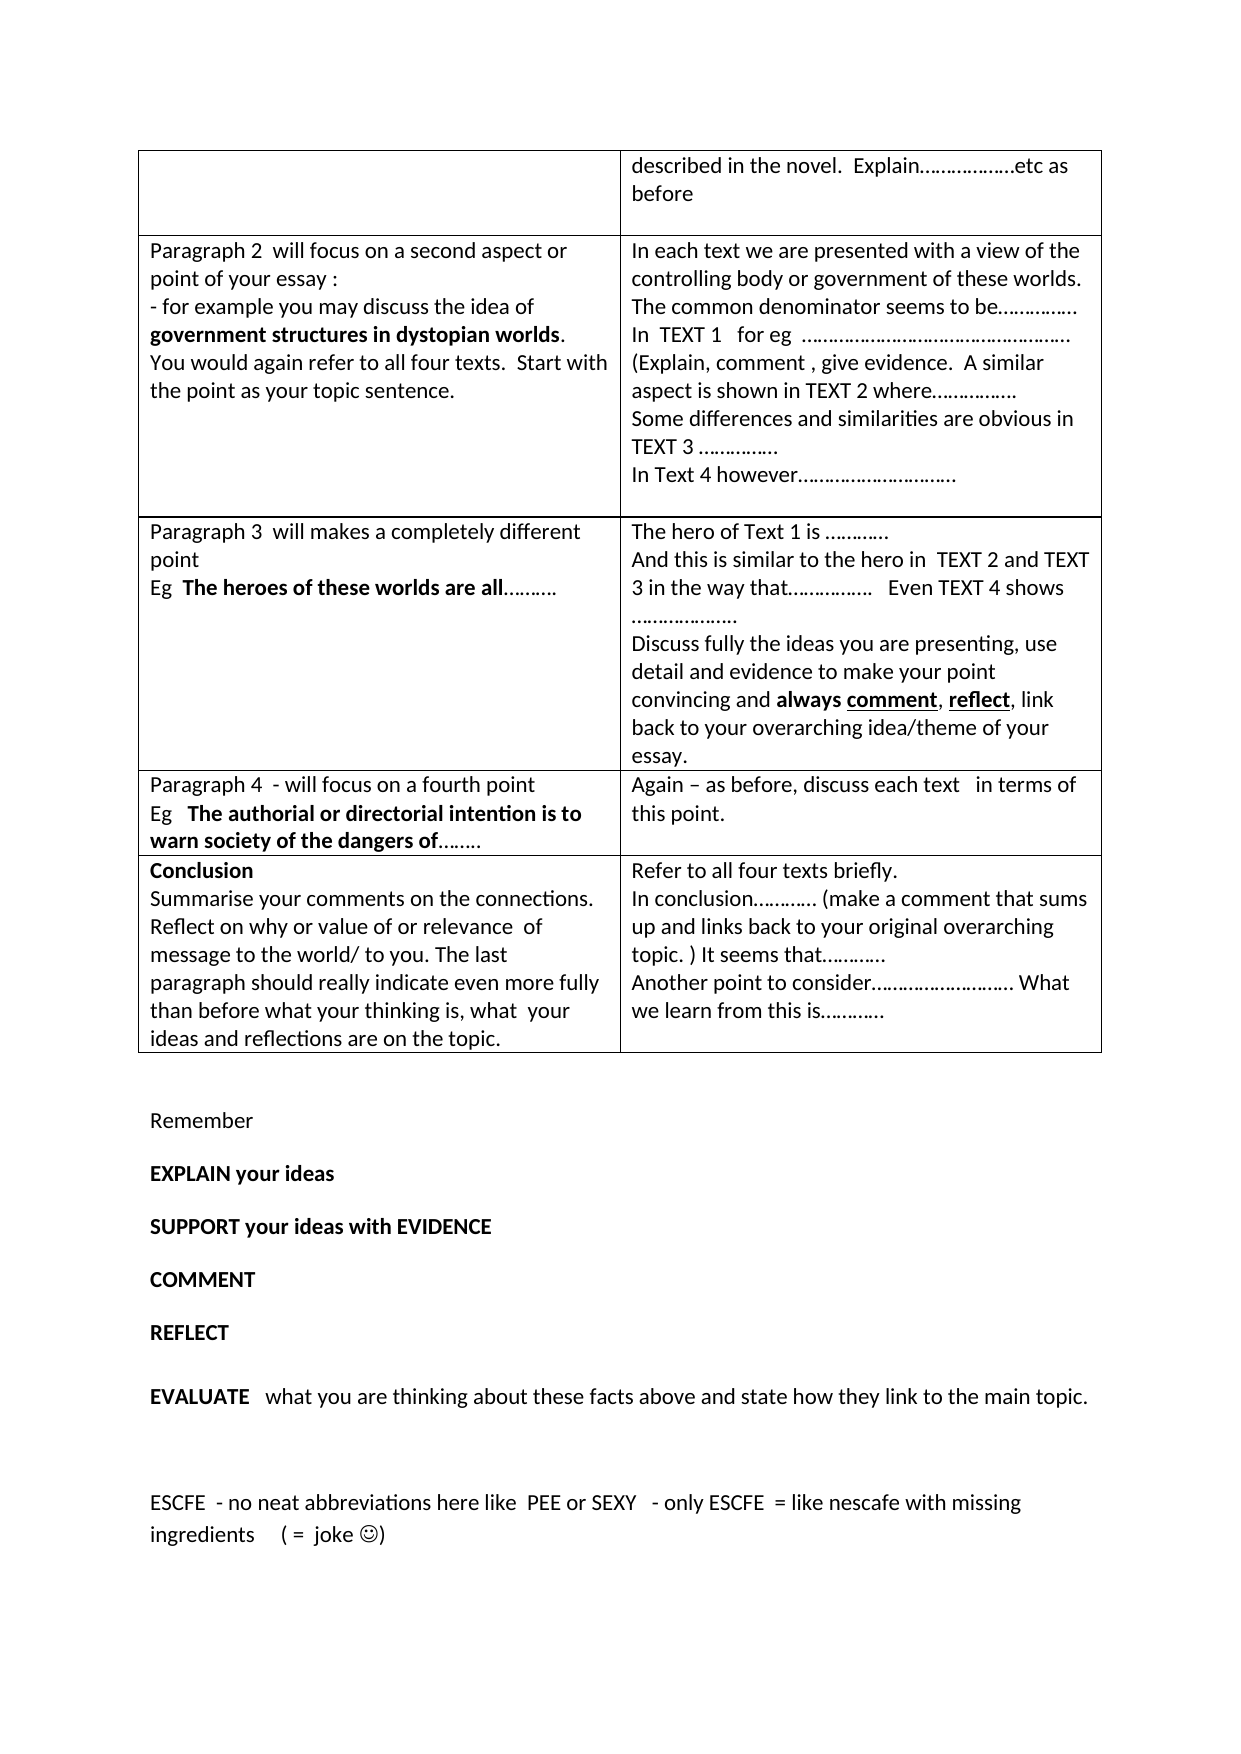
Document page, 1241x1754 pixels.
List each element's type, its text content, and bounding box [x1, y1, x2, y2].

text COMMENT [150, 1265, 1090, 1293]
table_cell The hero of Text 1 is ………… And this is similar to the hero in TEXT 2 and TEXT 3 in the way that……………. Even TEXT 4 shows ……………….. Discuss fully the ideas you are presenting, use detail and evidence to make your point convincing and always comment, reflect, link back to your overarching idea/theme of your essay. [621, 518, 1101, 769]
text SUPPORT your ideas with EVIDENCE [150, 1212, 1090, 1240]
table_cell Refer to all four texts briefly. In conclusion………… (make a comment that sums up and links back to your original overarching topic. ) It seems that………… Another point to consider……………………… What we learn from this is………… [621, 856, 1101, 1052]
table_cell Paragraph 3 will makes a completely different point Eg The heroes of these worlds are all………. [139, 518, 620, 769]
table_cell In each text we are presented with a view of the controlling body or government of these worlds. The common denominator seems to be…………… In TEXT 1 for eg ……………………………………………(Explain, comment , give evidence. A similar aspect is shown in TEXT 2 where……………. Some differences and similarities are obvious in TEXT 3 …………… In Text 4 however………………………… [621, 236, 1101, 516]
table_cell Again – as before, discuss each text in terms of this point. [621, 771, 1101, 855]
table_cell Paragraph 4 - will focus on a fourth point Eg The authorial or directorial intention is to warn society of the dangers of…….. [139, 771, 620, 855]
table_cell Paragraph 2 will focus on a second aspect or point of your essay : - for example you may discuss the idea of government structures in dystopian worlds. You would again refer to all four texts. Start with the point as your topic sentence. [139, 236, 620, 516]
text REFLECT EVALUATE what you are thinking about these facts above and state how they link to the main topic. [150, 1318, 1090, 1410]
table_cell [139, 151, 620, 235]
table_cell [621, 151, 1101, 235]
text EXPLAIN your ideas [150, 1159, 1090, 1187]
text Remember [150, 1106, 1090, 1134]
text ESCFE - no neat abbreviations here like PEE or SEXY - only ESCFE = like nescafe with missing ingredients ( = joke ) [150, 1488, 1090, 1549]
table_cell Conclusion Summarise your comments on the connections. Reflect on why or value of or relevance of message to the world/ to you. The last paragraph should really indicate even more fully than before what your thinking is, what your ideas and reflections are on the topic. [139, 856, 620, 1052]
